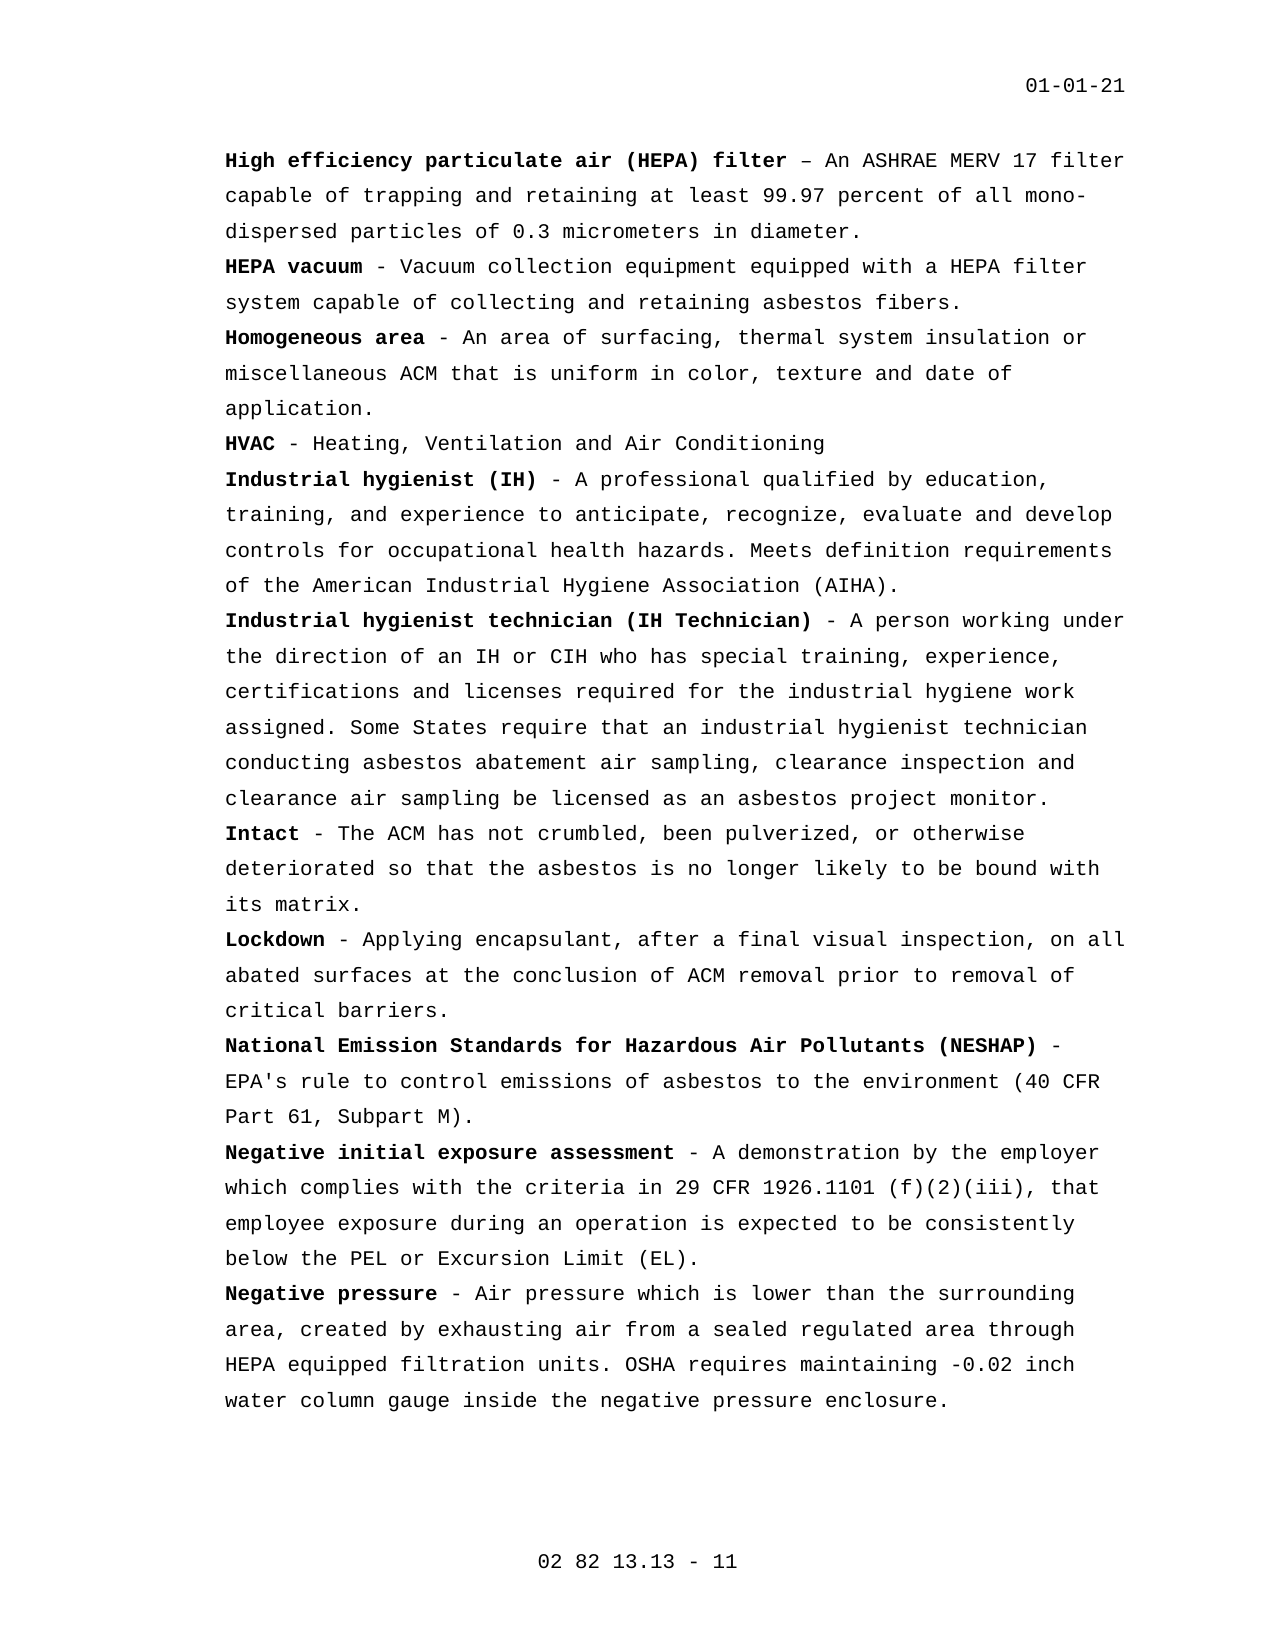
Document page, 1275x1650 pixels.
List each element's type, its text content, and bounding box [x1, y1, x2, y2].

text National Emission Standards for Hazardous Air Pollutants (NESHAP) - EPA's rule to control emissions of asbestos to the environment (40 CFR Part 61, Subpart M). [225, 1035, 1125, 1130]
text Negative initial exposure assessment - A demonstration by the employer which complies with the criteria in 29 CFR 1926.1101 (f)(2)(iii), that employee exposure during an operation is expected to be consistently below the PEL or Excursion Limit (EL). [225, 1142, 1125, 1272]
text Industrial hygienist (IH) - A professional qualified by education, training, and experience to anticipate, recognize, evaluate and develop controls for occupational health hazards. Meets definition requirements of the American Industrial Hygiene Association (AIHA). [225, 469, 1125, 599]
text HEPA vacuum - Vacuum collection equipment equipped with a HEPA filter system capable of collecting and retaining asbestos fibers. [225, 256, 1125, 315]
text High efficiency particulate air (HEPA) filter – An ASHRAE MERV 17 filter capable of trapping and retaining at least 99.97 percent of all mono-dispersed particles of 0.3 micrometers in diameter. [225, 150, 1125, 244]
text Lockdown - Applying encapsulant, after a final visual inspection, on all abated surfaces at the conclusion of ACM removal prior to removal of critical barriers. [225, 929, 1125, 1024]
text Homogeneous area - An area of surfacing, thermal system insulation or miscellaneous ACM that is uniform in color, texture and date of application. [225, 327, 1125, 422]
text Industrial hygienist technician (IH Technician) - A person working under the direction of an IH or CIH who has special training, experience, certifications and licenses required for the industrial hygiene work assigned. Some States require that an industrial hygienist technician conducting asbestos abatement air sampling, clearance inspection and clearance air sampling be licensed as an asbestos project monitor. [225, 610, 1125, 811]
text HVAC - Heating, Ventilation and Air Conditioning [225, 433, 1125, 457]
text Intact - The ACM has not crumbled, been pulverized, or otherwise deteriorated so that the asbestos is no longer likely to be bound with its matrix. [225, 823, 1125, 917]
text Negative pressure - Air pressure which is lower than the surrounding area, created by exhausting air from a sealed regulated area through HEPA equipped filtration units. OSHA requires maintaining -0.02 inch water column gauge inside the negative pressure enclosure. [225, 1283, 1125, 1413]
